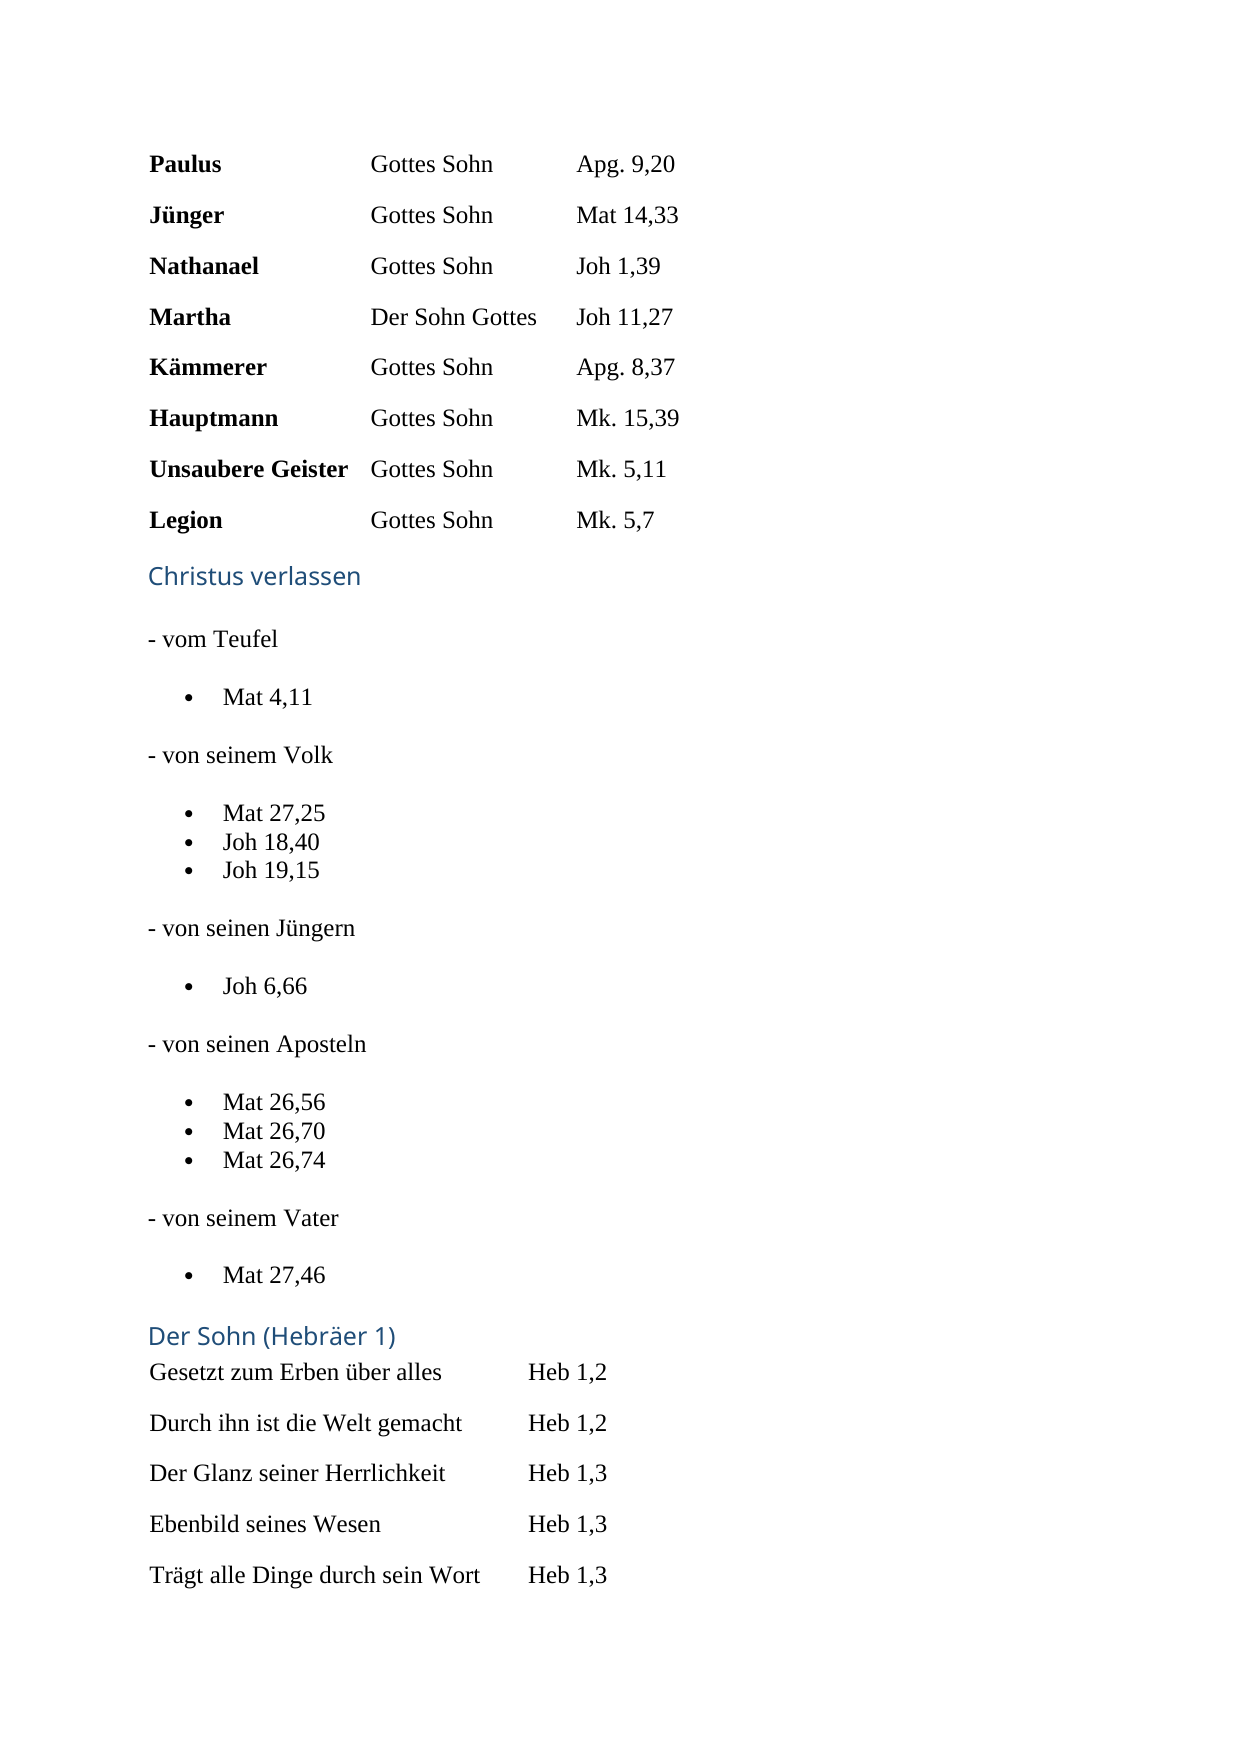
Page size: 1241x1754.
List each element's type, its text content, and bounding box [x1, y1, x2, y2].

table_cell Mat 14,33 [574, 199, 686, 249]
list Mat 27,46 [185, 1377, 1093, 1406]
table_cell Apg. 8,37 [574, 351, 686, 402]
list Joh 6,66 [185, 1030, 1093, 1058]
subtitle Der Sohn (Hebräer 1) [148, 1435, 1093, 1469]
table_cell Der Glanz seiner Herrlichkeit [148, 1574, 526, 1624]
table_cell Paulus [148, 148, 369, 198]
list Mat 26,70 [185, 1203, 1093, 1232]
list Mat 4,11 [185, 682, 1093, 711]
list Mat 27,25 [185, 798, 1093, 827]
table_cell Mk. 5,11 [574, 453, 686, 503]
table_cell Apg. 9,20 [574, 148, 686, 198]
table_cell Gottes Sohn [369, 453, 574, 503]
table_cell Mk. 15,39 [574, 402, 686, 453]
table_cell Hauptmann [148, 402, 369, 453]
text - von seinem Volk [148, 740, 1093, 769]
table_cell Gottes Sohn [369, 249, 574, 300]
list Joh 18,40 [185, 856, 1093, 885]
subtitle Christus verlassen [148, 558, 1093, 592]
list Mat 26,56 [185, 1146, 1093, 1174]
text - von seinem Vater [148, 1319, 1093, 1348]
table_header Gesetzt zum Erben über alles [148, 1472, 526, 1523]
table_cell Kämmerer [148, 351, 369, 402]
table_cell Gottes Sohn [369, 351, 574, 402]
table_cell Legion [148, 504, 369, 554]
table_cell Heb 1,3 [526, 1574, 613, 1624]
table_header Heb 1,2 [526, 1472, 613, 1523]
text - vom Teufel [148, 624, 1093, 653]
table_cell Gottes Sohn [369, 199, 574, 249]
table_cell Martha [148, 300, 369, 351]
table_cell Joh 1,39 [574, 249, 686, 300]
table_cell Nathanael [148, 249, 369, 300]
table_cell Gottes Sohn [369, 504, 574, 554]
table_cell Durch ihn ist die Welt gemacht [148, 1523, 526, 1574]
list Joh 19,15 [185, 914, 1093, 943]
table_cell Joh 11,27 [574, 300, 686, 351]
text - von seinen Aposteln [148, 1088, 1093, 1116]
table_cell Der Sohn Gottes [369, 300, 574, 351]
table_cell Jünger [148, 199, 369, 249]
table_cell Mk. 5,7 [574, 504, 686, 554]
table_cell Unsaubere Geister [148, 453, 369, 503]
table_cell Gottes Sohn [369, 402, 574, 453]
text - von seinen Jüngern [148, 972, 1093, 1001]
table_cell Gottes Sohn [369, 148, 574, 198]
list Mat 26,74 [185, 1261, 1093, 1290]
table_cell Heb 1,2 [526, 1523, 613, 1574]
